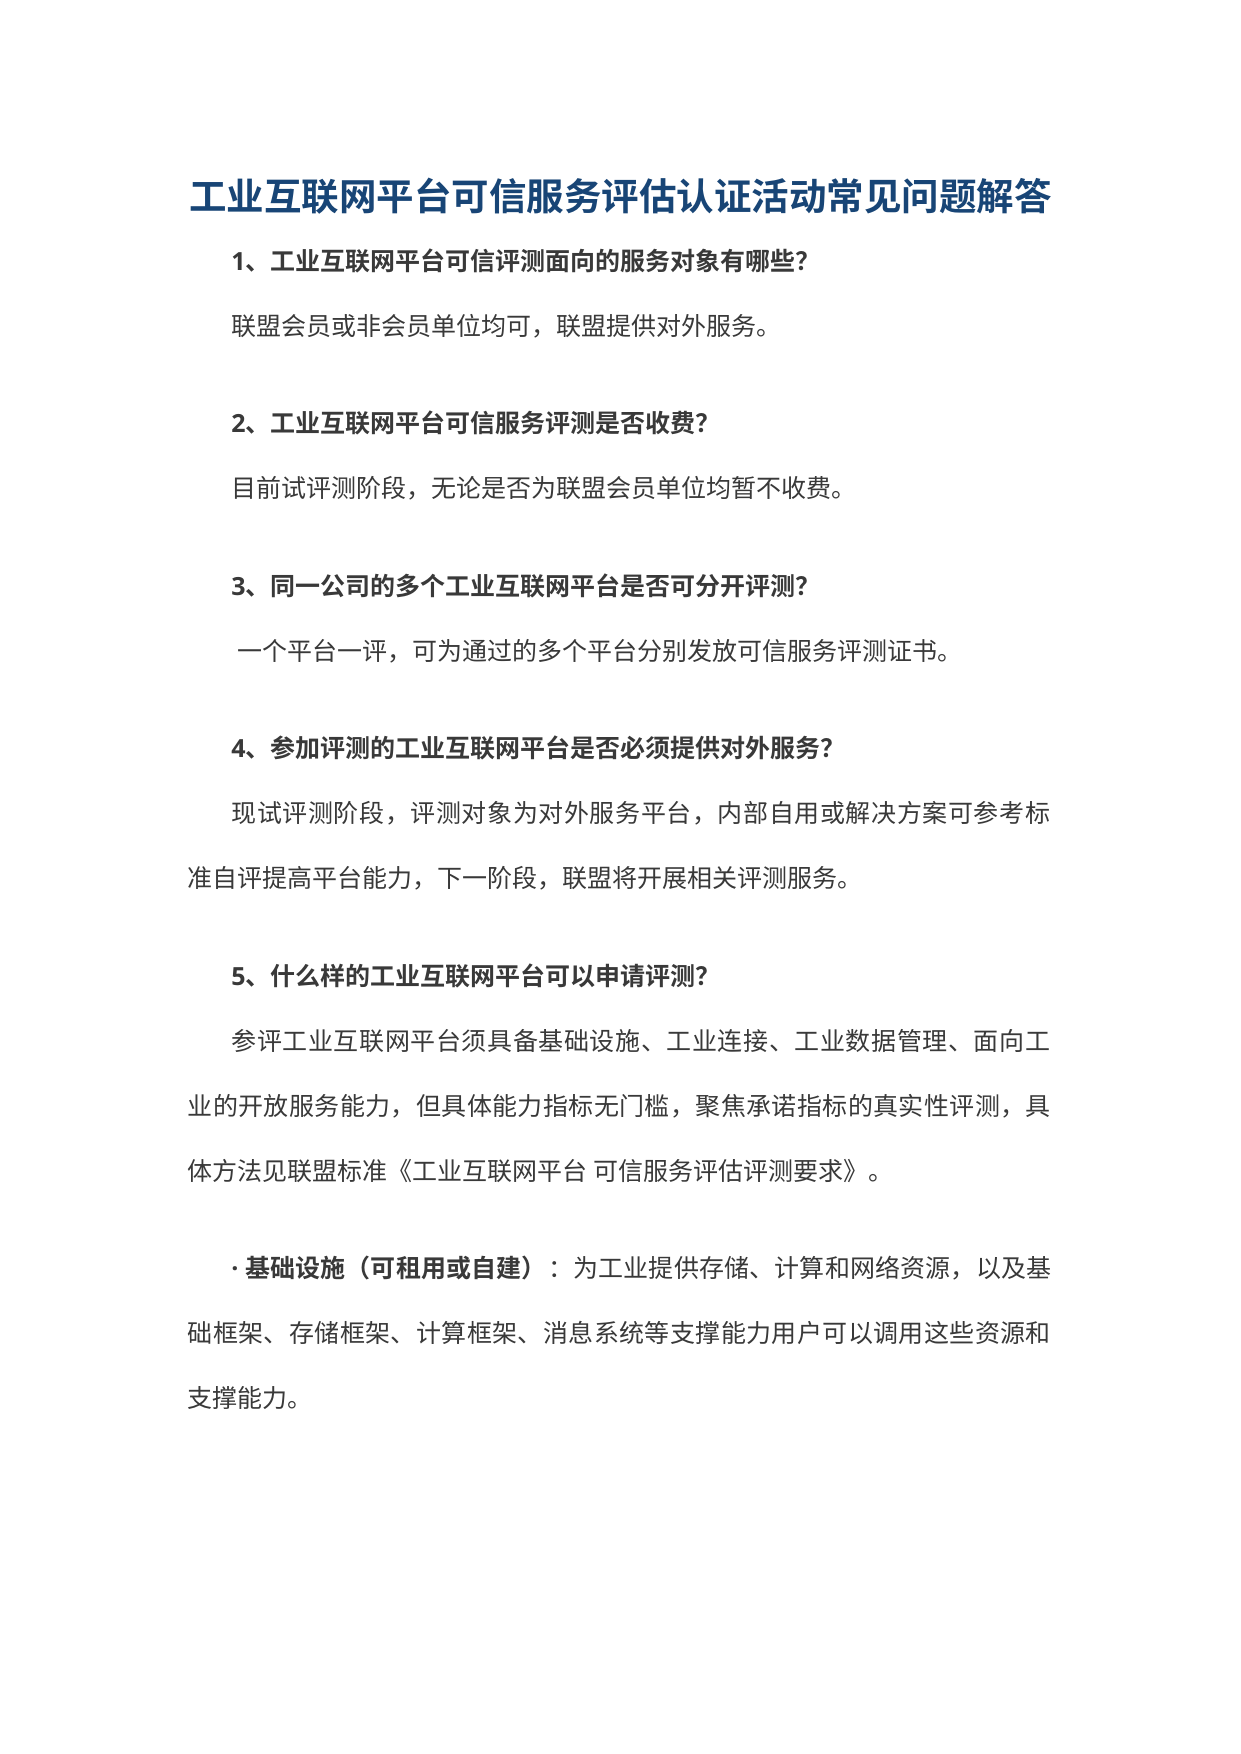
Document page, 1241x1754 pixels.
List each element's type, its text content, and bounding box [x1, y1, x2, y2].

text 1、工业互联网平台可信评测面向的服务对象有哪些？ [187, 227, 1053, 292]
text 目前试评测阶段，无论是否为联盟会员单位均暂不收费。 [187, 454, 1053, 552]
text 一个平台一评，可为通过的多个平台分别发放可信服务评测证书。 [187, 617, 1053, 714]
text 2、工业互联网平台可信服务评测是否收费？ [187, 389, 1053, 454]
text 联盟会员或非会员单位均可，联盟提供对外服务。 [187, 292, 1053, 389]
text 3、同一公司的多个工业互联网平台是否可分开评测？ [187, 552, 1053, 617]
text 现试评测阶段，评测对象为对外服务平台，内部自用或解决方案可参考标准自评提高平台能力，下一阶段，联盟将开展相关评测服务。 [187, 779, 1053, 942]
text 参评工业互联网平台须具备基础设施、工业连接、工业数据管理、面向工业的开放服务能力，但具体能力指标无门槛，聚焦承诺指标的真实性评测，具体方法见联盟标准《工业互联网平台 可信服务评估评测要求》。 [187, 1007, 1053, 1234]
text 工业互联网平台可信服务评估认证活动常见问题解答 [187, 162, 1053, 227]
text · 基础设施（可租用或自建）：为工业提供存储、计算和网络资源，以及基础框架、存储框架、计算框架、消息系统等支撑能力用户可以调用这些资源和支撑能力。 [187, 1234, 1053, 1462]
text 5、什么样的工业互联网平台可以申请评测？ [187, 942, 1053, 1007]
text 4、参加评测的工业互联网平台是否必须提供对外服务？ [187, 714, 1053, 779]
